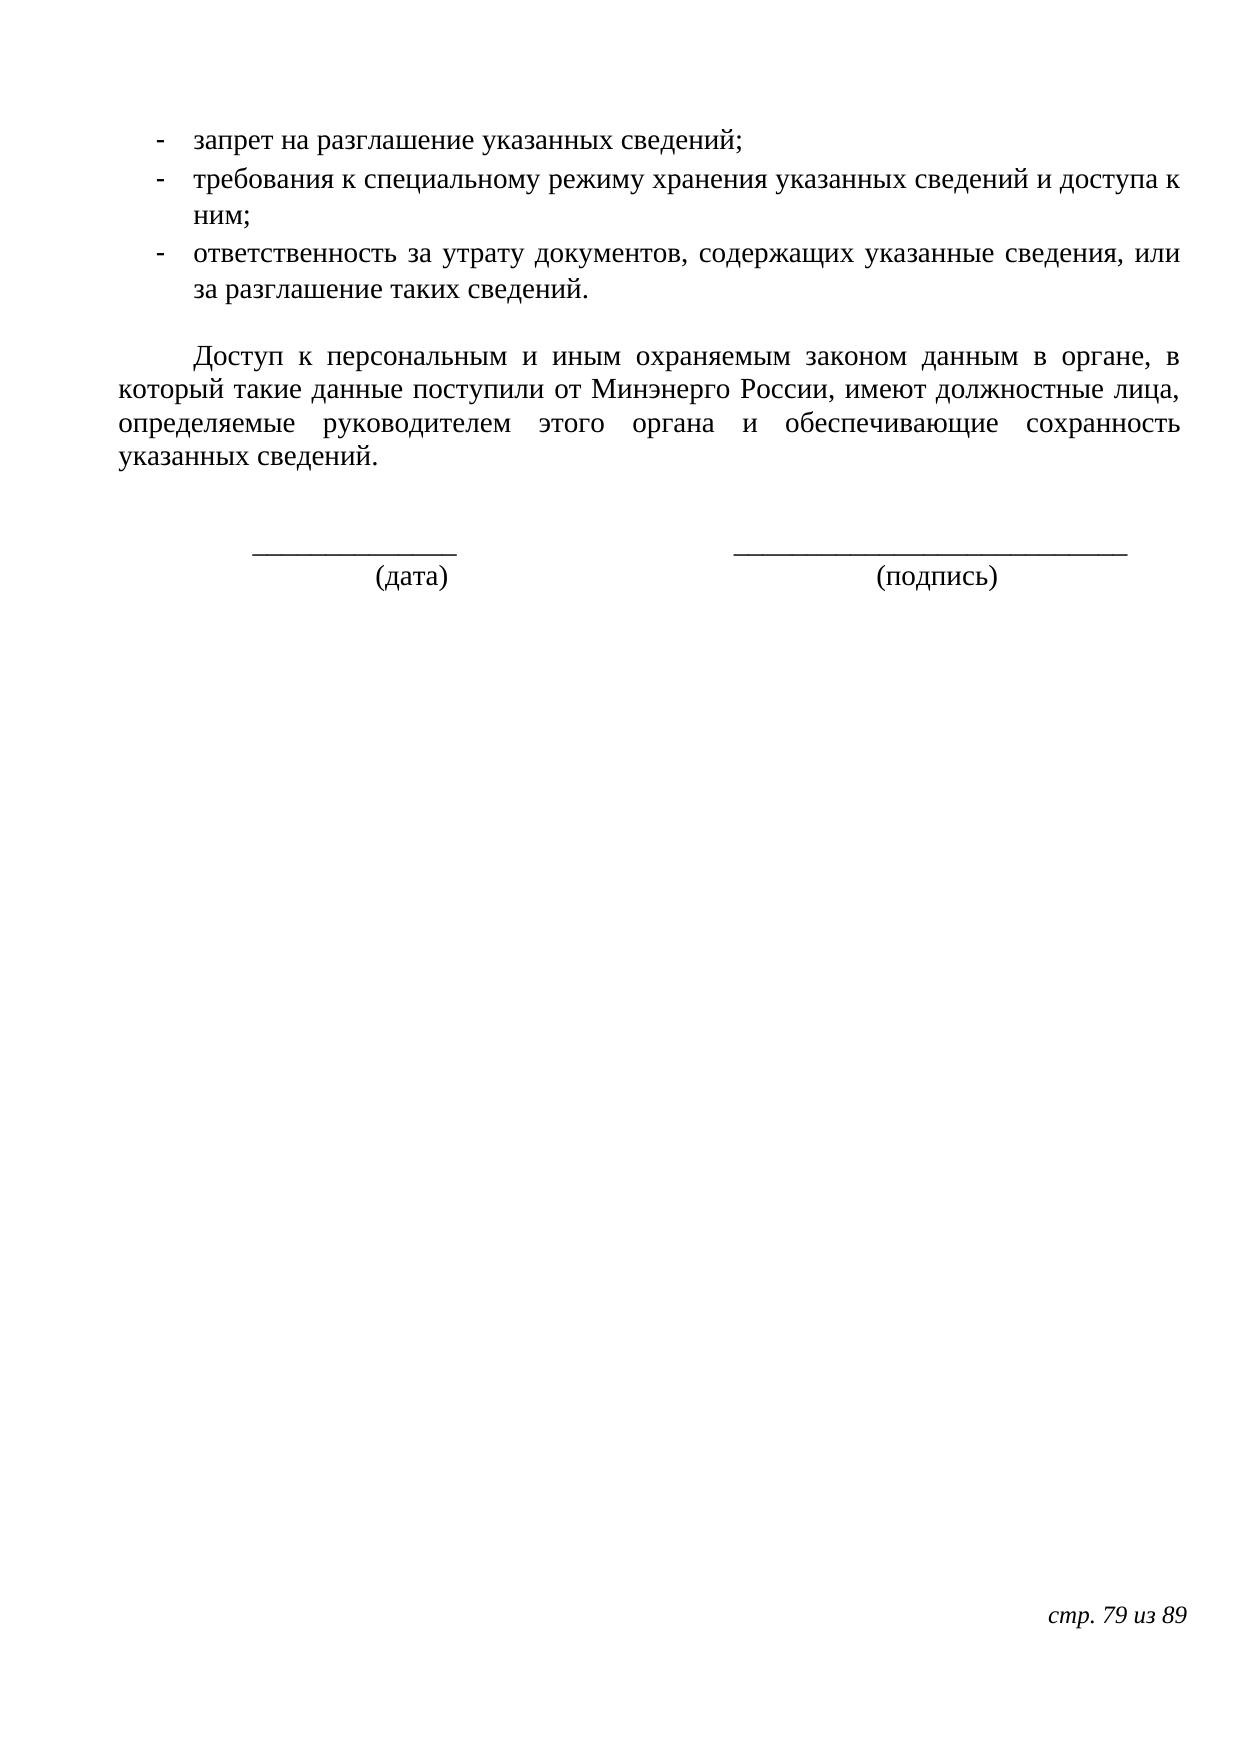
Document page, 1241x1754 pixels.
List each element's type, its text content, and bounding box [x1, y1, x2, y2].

text ______________ ___________________________ [193, 525, 1181, 558]
text (дата) (подпись) [118, 558, 1181, 592]
list требования к специальному режиму хранения указанных сведений и доступа к ним; [156, 158, 1181, 231]
list ответственность за утрату документов, содержащих указанные сведения, или за разглашение таких сведений. [156, 231, 1181, 304]
text Доступ к персональным и иным охраняемым законом данным в органе, в который такие данные поступили от Минэнерго России, имеют должностные лица, определяемые руководителем этого органа и обеспечивающие сохранность указанных сведений. [118, 338, 1181, 472]
list запрет на разглашение указанных сведений; [156, 118, 1181, 158]
